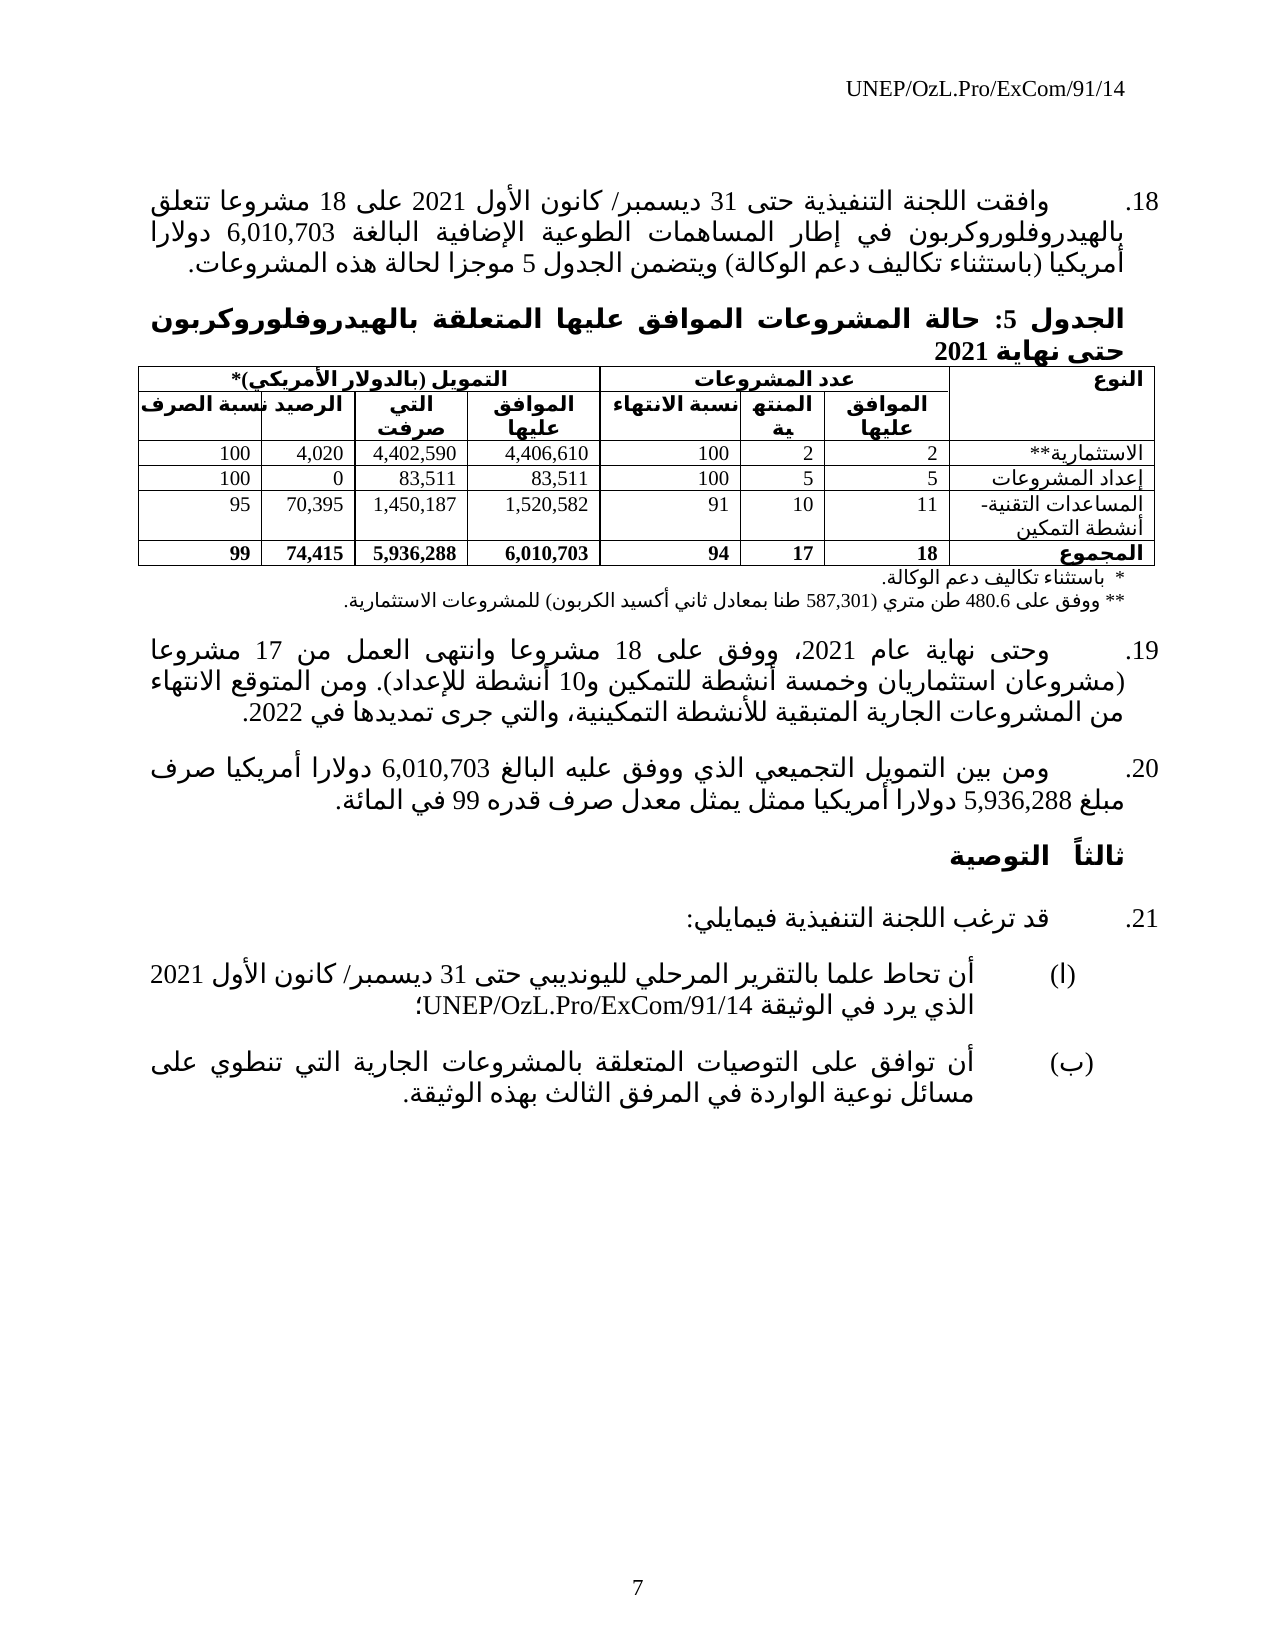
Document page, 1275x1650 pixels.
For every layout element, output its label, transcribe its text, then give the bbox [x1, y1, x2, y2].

table_cell 1,520,582 [468, 491, 599, 539]
table_cell 5 [741, 466, 824, 490]
table_cell 5,936,288 [356, 541, 467, 565]
table_cell 1,450,187 [356, 491, 467, 539]
subtitle قد ترغب اللجنة التنفيذية فيمايلي: [150, 902, 1125, 933]
table_cell 74,415 [262, 541, 354, 565]
table_cell 100 [601, 466, 740, 490]
table_cell 2 [741, 441, 824, 465]
subtitle وافقت اللجنة التنفيذية حتى 31 ديسمبر/ كانون الأول 2021 على 18 مشروعا تتعلق بالهيدروفلوروكربون في إطار المساهمات الطوعية الإضافية البالغة 6,010,703 دولارا أمريكيا (باستثناء تكاليف دعم الوكالة) ويتضمن الجدول 5 موجزا لحالة هذه المشروعات. [150, 185, 1125, 279]
title ** ووفق على 480.6 طن متري (587,301 طنا بمعادل ثاني أكسيد الكربون) للمشروعات الاستثمارية. [150, 588, 1125, 611]
table_header النوع [950, 367, 1154, 440]
table_header التمويل (بالدولار الأمريكي)* [139, 367, 599, 391]
table_cell 18 [825, 541, 949, 565]
table_cell 83,511 [468, 466, 599, 490]
subtitle أن تحاط علما بالتقرير المرحلي لليونديبي حتى 31 ديسمبر/ كانون الأول 2021 الذي يرد في الوثيقة UNEP/OzL.Pro/ExCom/91/14؛ [150, 958, 1050, 1021]
table_cell 6,010,703 [468, 541, 599, 565]
table_cell التي صرفت [356, 392, 467, 440]
table_cell 0 [262, 466, 354, 490]
table_cell 99 [139, 541, 261, 565]
table_cell الموافق عليها [468, 392, 599, 440]
table_cell 10 [741, 491, 824, 539]
text ثالثاً التوصية [150, 840, 1125, 871]
subtitle وحتى نهاية عام 2021، ووفق على 18 مشروعا وانتهى العمل من 17 مشروعا (مشروعان استثماريان وخمسة أنشطة للتمكين و10 أنشطة للإعداد). ومن المتوقع الانتهاء من المشروعات الجارية المتبقية للأنشطة التمكينية، والتي جرى تمديدها في 2022. [150, 634, 1125, 728]
table_cell 95 [139, 491, 261, 539]
table_cell 94 [601, 541, 740, 565]
table_cell إعداد المشروعات [950, 466, 1154, 490]
table_cell 4,402,590 [356, 441, 467, 465]
table_cell 4,020 [262, 441, 354, 465]
table_cell 5 [825, 466, 949, 490]
table_cell المساعدات التقنية-أنشطة التمكين [950, 491, 1154, 539]
subtitle الجدول 5: حالة المشروعات الموافق عليها المتعلقة بالهيدروفلوروكربون حتى نهاية 2021 [150, 304, 1125, 366]
table_cell المجموع [950, 541, 1154, 565]
table_cell الرصيد [262, 392, 354, 440]
table_cell 70,395 [262, 491, 354, 539]
subtitle ومن بين التمويل التجميعي الذي ووفق عليه البالغ 6,010,703 دولارا أمريكيا صرف مبلغ 5,936,288 دولارا أمريكيا ممثل يمثل معدل صرف قدره 99 في المائة. [150, 753, 1125, 815]
table_header عدد المشروعات [601, 367, 949, 391]
table_cell نسبة الانتهاء [601, 392, 740, 440]
table_cell 91 [601, 491, 740, 539]
table_cell المنتهية [741, 392, 824, 440]
table_cell الاستثمارية** [950, 441, 1154, 465]
table_cell 4,406,610 [468, 441, 599, 465]
table_cell الموافق عليها [825, 391, 949, 440]
table_cell 100 [139, 466, 261, 490]
table_cell 11 [825, 491, 949, 539]
table_cell 17 [741, 541, 824, 565]
table_cell نسبة الصرف [139, 392, 261, 440]
table_cell 100 [601, 441, 740, 465]
table_cell 100 [139, 441, 261, 465]
title * باستثناء تكاليف دعم الوكالة. [150, 566, 1125, 588]
subtitle أن توافق على التوصيات المتعلقة بالمشروعات الجارية التي تنطوي على مسائل نوعية الواردة في المرفق الثالث بهذه الوثيقة. [150, 1046, 1050, 1108]
table_cell 83,511 [356, 466, 467, 490]
table_cell 2 [825, 441, 949, 465]
